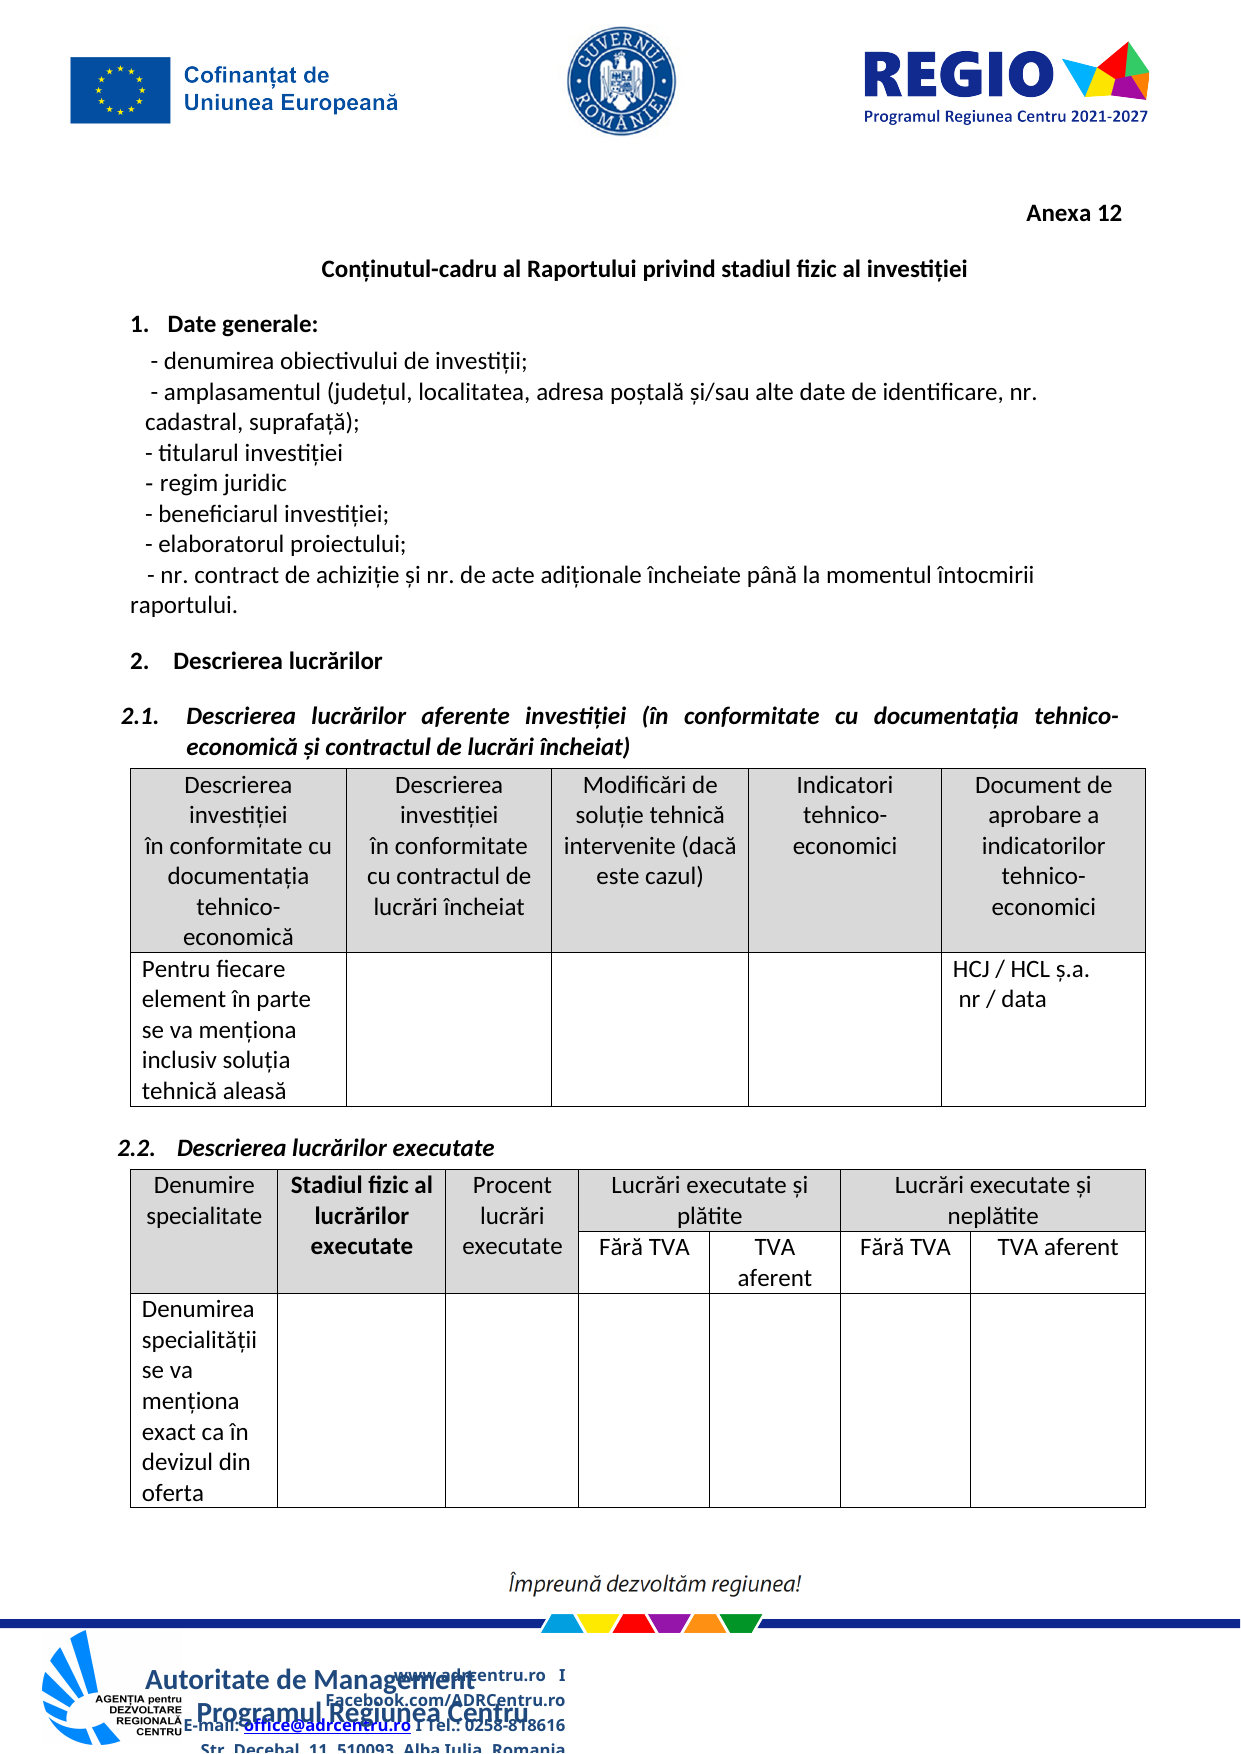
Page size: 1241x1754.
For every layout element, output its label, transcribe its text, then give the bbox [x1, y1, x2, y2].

table_header Procent lucrări executate [446, 1170, 578, 1293]
picture [495, 1571, 814, 1597]
table_header Modificări de soluție tehnică intervenite (dacă este cazul) [552, 769, 748, 952]
subtitle Descrierea lucrărilor executate [117, 1132, 1122, 1162]
subtitle Conținutul-cadru al Raportului privind stadiul fizic al investiției [167, 253, 1122, 283]
table_cell [579, 1294, 709, 1507]
subtitle regim juridic [145, 467, 1122, 498]
table_cell [347, 953, 551, 1106]
table_cell [841, 1294, 970, 1507]
table_cell [971, 1294, 1145, 1507]
table_header Document de aprobare a indicatorilor tehnico-economici [942, 769, 1145, 952]
table_cell TVA aferent [971, 1232, 1145, 1293]
table_cell TVA aferent [710, 1232, 840, 1293]
subtitle Date generale: [130, 308, 1122, 339]
table_cell HCJ / HCL ş.a. nr / data [942, 953, 1145, 1106]
picture [574, 1614, 1241, 1633]
subtitle - denumirea obiectivului de investiții; - amplasamentul (județul, localitatea, adresa poștală şi/sau alte date de identificare, nr. cadastral, suprafață); - titularul investiției [145, 345, 1122, 467]
text - nr. contract de achiziție şi nr. de acte adiționale încheiate până la momentul întocmirii raportului. [130, 559, 1122, 620]
picture [0, 1614, 550, 1745]
table_cell [446, 1294, 578, 1507]
text Anexa 12 [130, 197, 1122, 228]
subtitle Descrierea lucrărilor [130, 645, 1122, 676]
subtitle Descrierea lucrărilor aferente investiției (în conformitate cu documentația tehnico-economică şi contractul de lucrări încheiat) [121, 701, 1122, 762]
table_header Descrierea investiţiei în conformitate cu documentaţia tehnico-economică [131, 769, 346, 952]
picture [864, 41, 1150, 125]
table_cell [749, 953, 941, 1106]
table_cell [710, 1294, 840, 1507]
table_cell Denumirea specialităţii se va menţiona exact ca în devizul din oferta câştigătoare [131, 1294, 277, 1507]
table_cell [552, 953, 748, 1106]
picture [547, 0, 692, 154]
table_cell Pentru fiecare element în parte se va menţiona inclusiv soluţia tehnică aleasă [131, 953, 346, 1106]
table_cell [278, 1294, 445, 1507]
table_header Lucrări executate şi plătite [579, 1170, 840, 1231]
table_header Descrierea investiţiei în conformitate cu contractul de lucrări încheiat [347, 769, 551, 952]
table_header Lucrări executate şi neplătite [841, 1170, 1145, 1231]
table_cell Fără TVA [841, 1232, 970, 1293]
table_cell Fără TVA [579, 1232, 709, 1293]
table_header Denumire specialitate [131, 1170, 277, 1293]
subtitle - beneficiarul investiției; - elaboratorul proiectului; [145, 498, 1122, 559]
table_header Indicatori tehnico-economici [749, 769, 941, 952]
table_header Stadiul fizic al lucrărilor executate [278, 1170, 445, 1293]
picture [66, 53, 425, 128]
